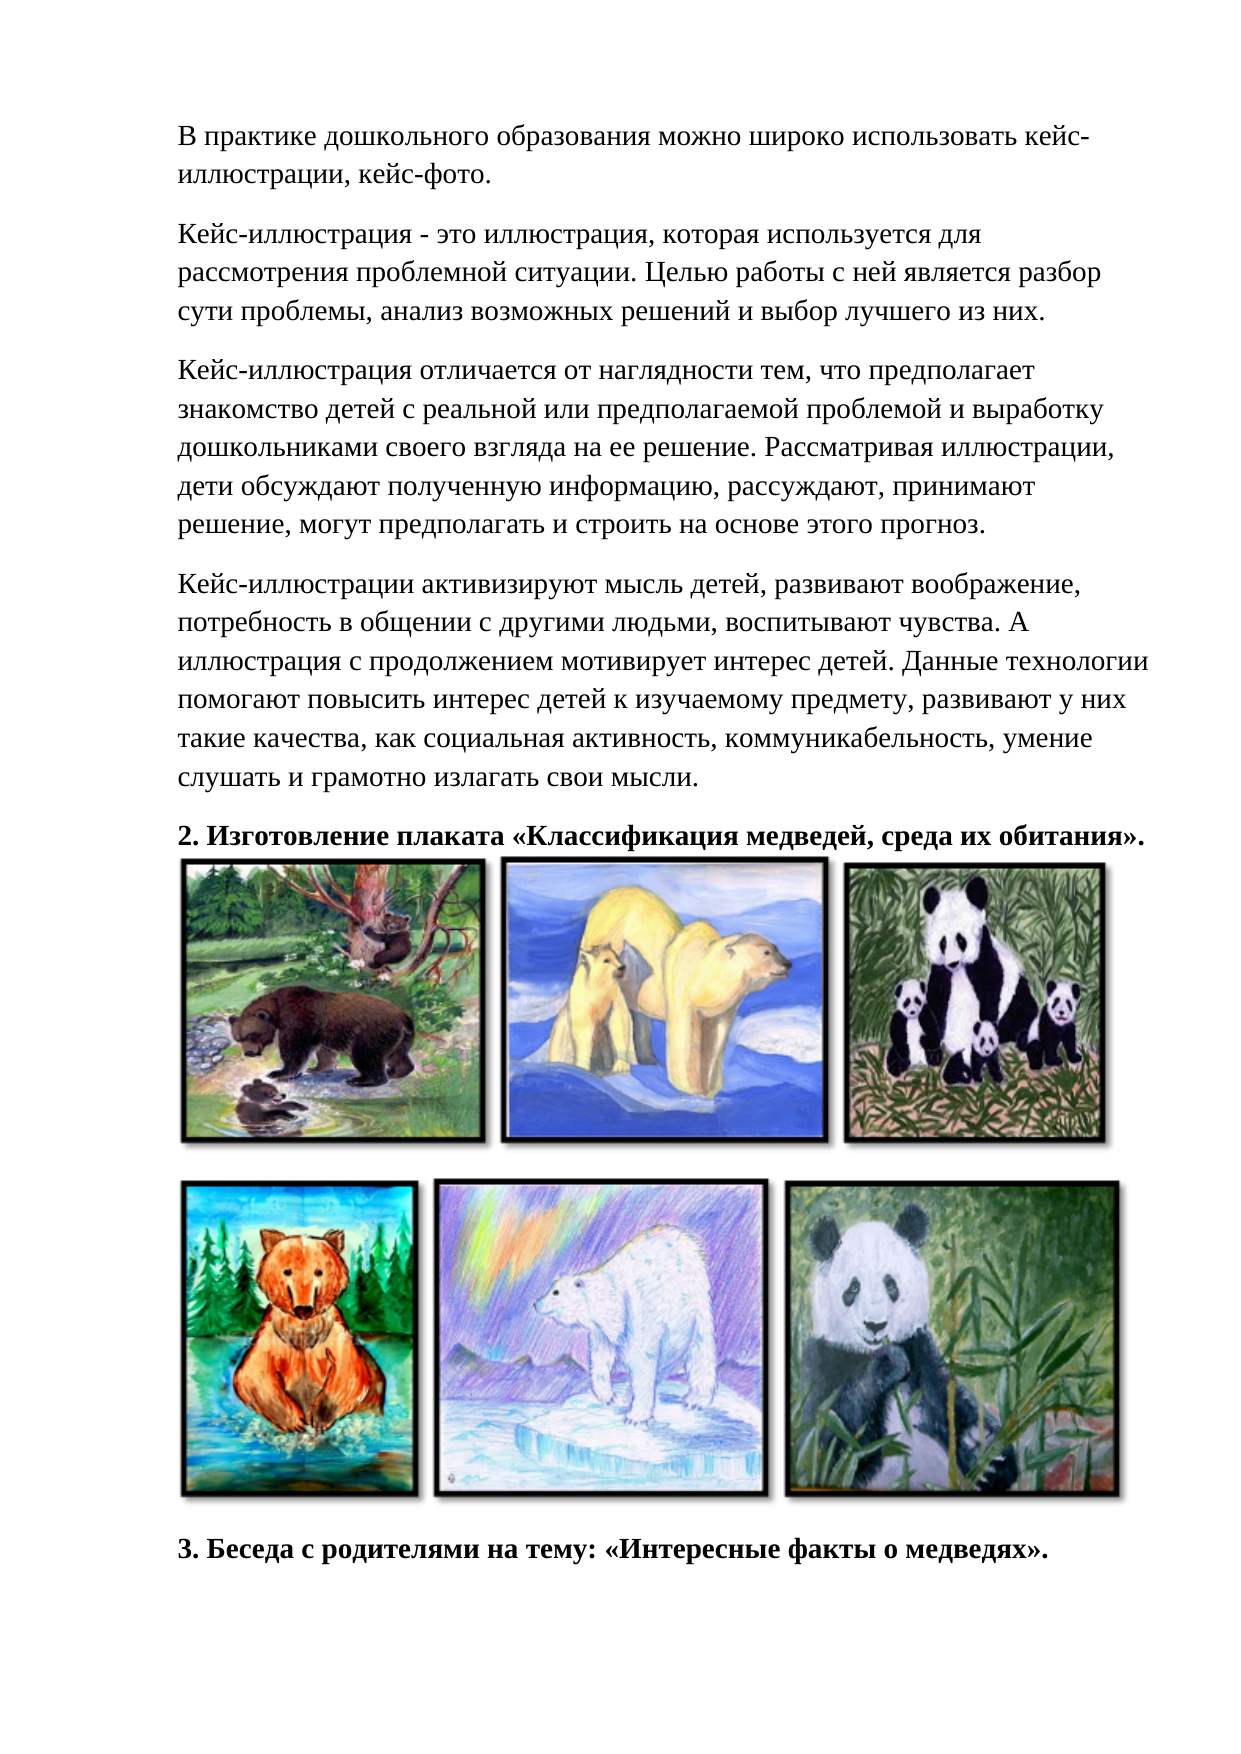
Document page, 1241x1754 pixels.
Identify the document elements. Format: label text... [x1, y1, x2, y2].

picture [177, 1177, 1132, 1507]
text Кейс-иллюстрации активизируют мысль детей, развивают воображение, потребность в общении с другими людьми, воспитывают чувства. А иллюстрация с продолжением мотивирует интерес детей. Данные технологии помогают повысить интерес детей к изучаемому предмету, развивают у них такие качества, как социальная активность, коммуникабельность, умение слушать и грамотно излагать свои мысли. [177, 566, 1152, 792]
text Кейс-иллюстрация отличается от наглядности тем, что предполагает знакомство детей с реальной или предполагаемой проблемой и выработку дошкольниками своего взгляда на ее решение. Рассматривая иллюстрации, дети обсуждают полученную информацию, рассуждают, принимают решение, могут предполагать и строить на основе этого прогноз. [177, 352, 1152, 540]
text 3. Беседа с родителями на тему: «Интересные факты о медведях». [177, 1531, 1152, 1565]
picture [177, 855, 1118, 1153]
text Кейс-иллюстрация - это иллюстрация, которая используется для рассмотрения проблемной ситуации. Целью работы с ней является разбор сути проблемы, анализ возможных решений и выбор лучшего из них. [177, 216, 1152, 327]
text В практике дошкольного образования можно широко использовать кейс-иллюстрации, кейс-фото. [177, 118, 1152, 190]
